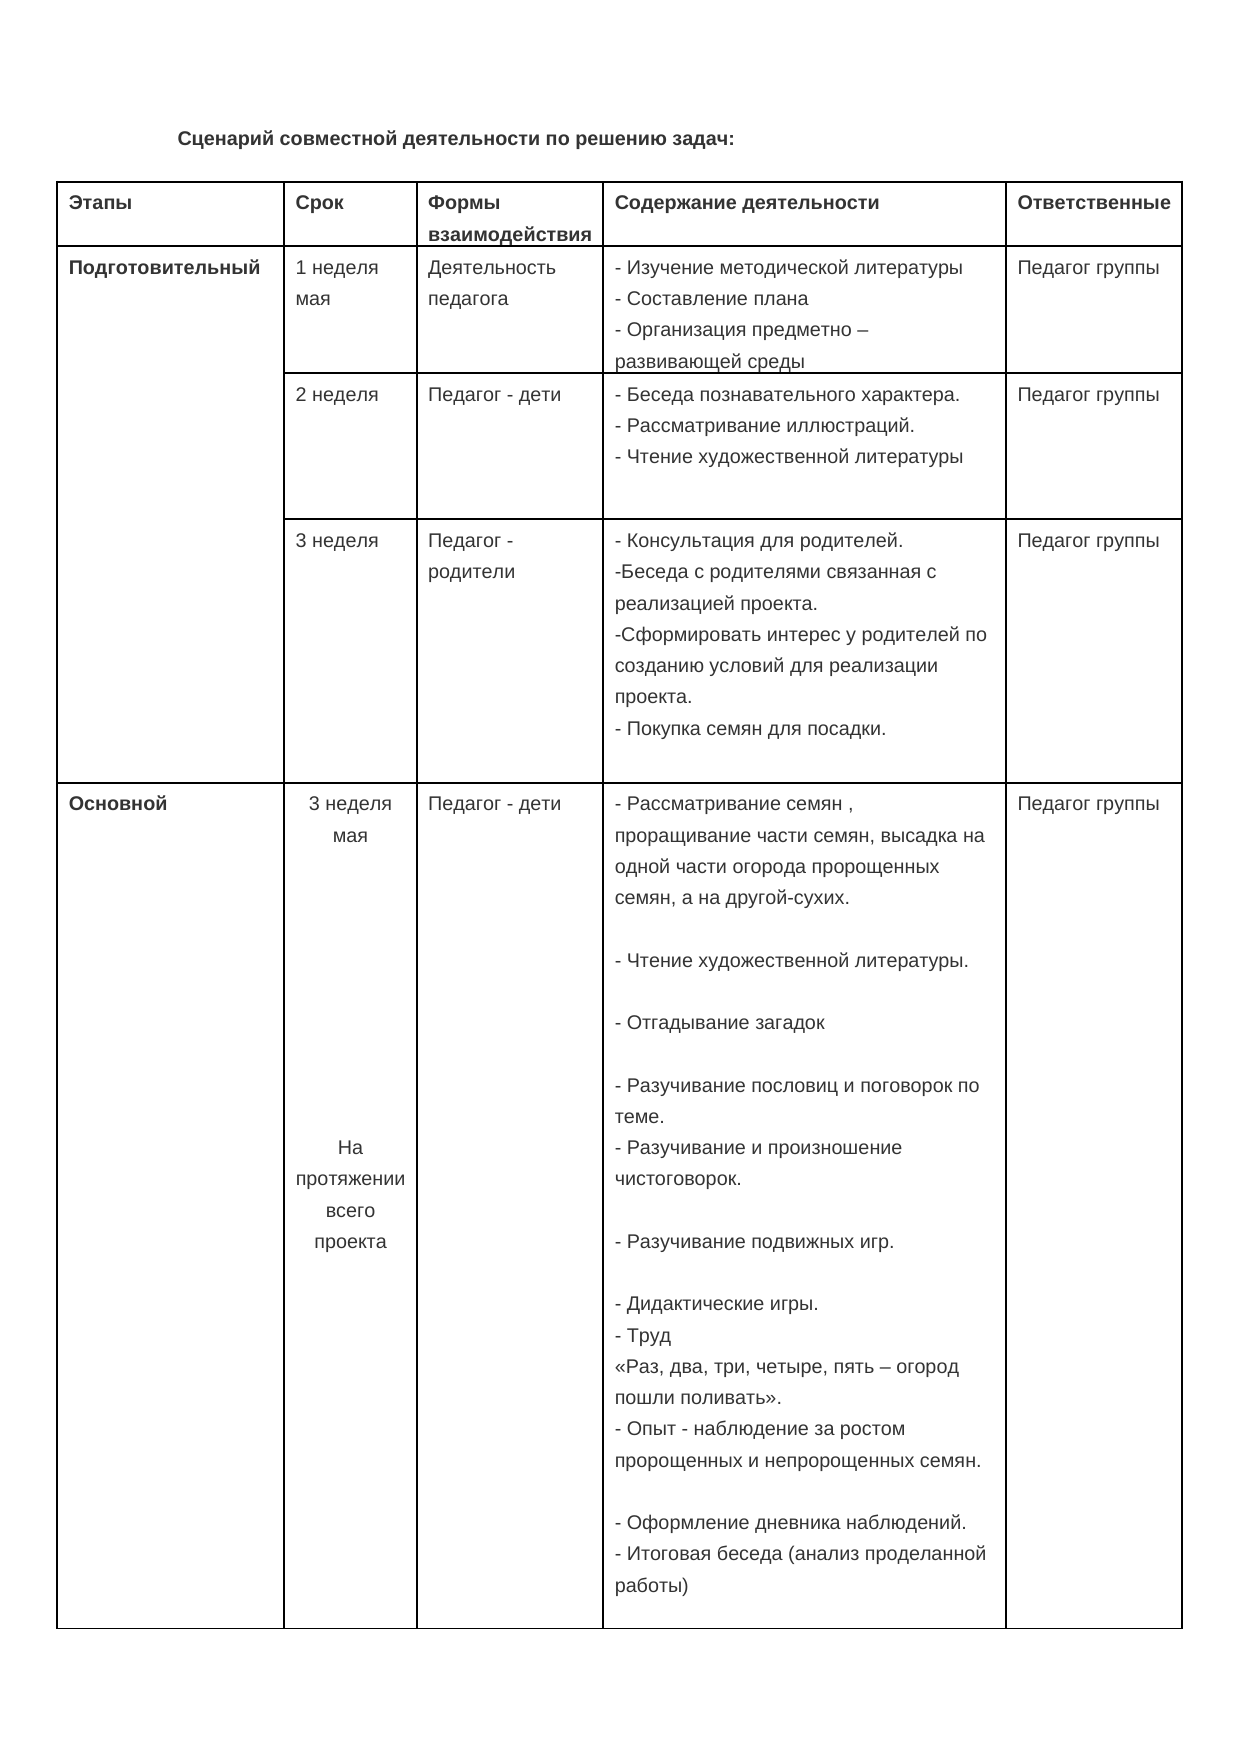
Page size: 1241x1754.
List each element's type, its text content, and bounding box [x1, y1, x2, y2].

table_cell Подготовительный [58, 247, 283, 782]
table_cell 2 неделя [285, 374, 416, 518]
table_cell Педагог - дети [418, 784, 602, 1627]
table_header Формы взаимодействия [418, 183, 602, 245]
table_cell - Консультация для родителей. -Беседа с родителями связанная с реализацией проекта. -Сформировать интерес у родителей по созданию условий для реализации проекта. - Покупка семян для посадки. [604, 520, 1005, 782]
text Сценарий совместной деятельности по решению задач: [177, 118, 1152, 149]
table_cell Педагог группы [1007, 247, 1181, 372]
table_header Ответственные [1007, 183, 1181, 245]
table_header Содержание деятельности [604, 183, 1005, 245]
table_header Срок [285, 183, 416, 245]
table_cell Педагог - родители [418, 520, 602, 782]
table_header Этапы [58, 183, 283, 245]
table_cell Педагог группы [1007, 374, 1181, 518]
table_cell 3 неделя [285, 520, 416, 782]
table_cell 3 неделя мая На протяжении всего проекта [285, 784, 416, 1627]
table_cell - Беседа познавательного характера. - Рассматривание иллюстраций. - Чтение художественной литературы [604, 374, 1005, 518]
table_cell - Изучение методической литературы - Составление плана - Организация предметно – развивающей среды [604, 247, 1005, 372]
table_cell Педагог - дети [418, 374, 602, 518]
table_cell - Рассматривание семян , проращивание части семян, высадка на одной части огорода пророщенных семян, а на другой-сухих. - Чтение художественной литературы. - Отгадывание загадок - Разучивание пословиц и поговорок по теме. - Разучивание и произношение чистоговорок. - Разучивание подвижных игр. - Дидактические игры. - Труд «Раз, два, три, четыре, пять – огород пошли поливать». - Опыт - наблюдение за ростом пророщенных и непророщенных семян. - Оформление дневника наблюдений. - Итоговая беседа (анализ проделанной работы) [604, 784, 1005, 1627]
table_cell Педагог группы [1007, 784, 1181, 1627]
table_cell Деятельность педагога [418, 247, 602, 372]
table_cell 1 неделя мая [285, 247, 416, 372]
table_cell Педагог группы [1007, 520, 1181, 782]
table_cell Основной [58, 784, 283, 1627]
